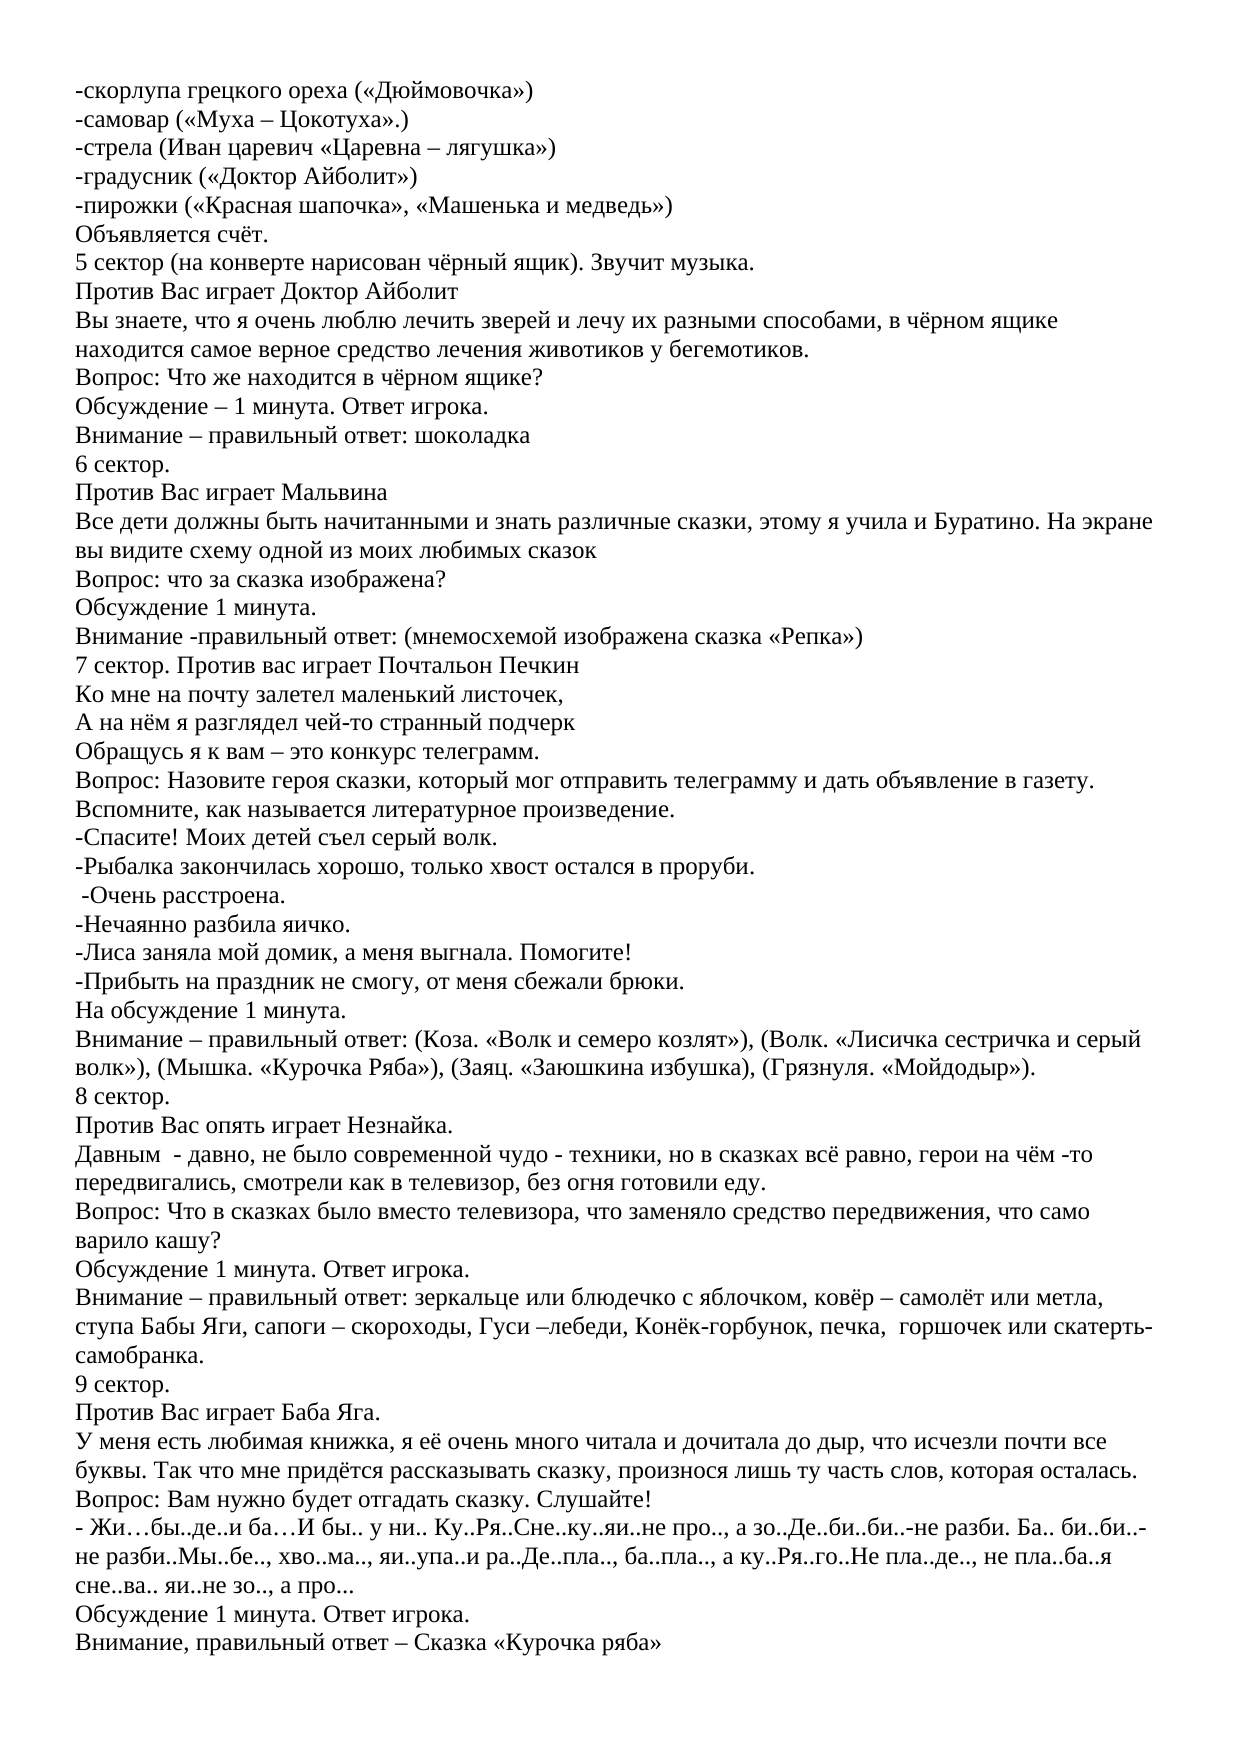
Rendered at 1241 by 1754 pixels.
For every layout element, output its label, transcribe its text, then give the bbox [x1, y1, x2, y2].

text Обсуждение 1 минута. Ответ игрока. [75, 1599, 1165, 1627]
text Вопрос: Вам нужно будет отгадать сказку. Слушайте! [75, 1484, 1165, 1512]
text 5 сектор (на конверте нарисован чёрный ящик). Звучит музыка. [75, 247, 1165, 276]
text -Прибыть на праздник не смогу, от меня сбежали брюки. [75, 966, 1165, 995]
text Объявляется счёт. [75, 219, 1165, 247]
text Внимание -правильный ответ: (мнемосхемой изображена сказка «Репка») [75, 621, 1165, 650]
text -Нечаянно разбила яичко. [75, 909, 1165, 937]
text Ко мне на почту залетел маленький листочек, [75, 679, 1165, 707]
text Обсуждение 1 минута. Ответ игрока. [75, 1254, 1165, 1282]
text -самовар («Муха – Цокотуха».) [75, 104, 1165, 132]
text -скорлупа грецкого ореха («Дюймовочка») [75, 75, 1165, 104]
text Против Вас опять играет Незнайка. [75, 1110, 1165, 1139]
text 6 сектор. [75, 449, 1165, 477]
text Вопрос: Что же находится в чёрном ящике? [75, 362, 1165, 391]
text А на нём я разглядел чей-то странный подчерк [75, 707, 1165, 736]
text Вы знаете, что я очень люблю лечить зверей и лечу их разными способами, в чёрном ящике находится самое верное средство лечения животиков у бегемотиков. [75, 305, 1165, 362]
text Все дети должны быть начитанными и знать различные сказки, этому я учила и Буратино. На экране вы видите схему одной из моих любимых сказок [75, 506, 1165, 564]
text Внимание – правильный ответ: (Коза. «Волк и семеро козлят»), (Волк. «Лисичка сестричка и серый волк»), (Мышка. «Курочка Ряба»), (Заяц. «Заюшкина избушка), (Грязнуля. «Мойдодыр»). [75, 1024, 1165, 1081]
text -Лиса заняла мой домик, а меня выгнала. Помогите! [75, 937, 1165, 966]
text Внимание – правильный ответ: шоколадка [75, 420, 1165, 449]
text Обсуждение 1 минута. [75, 592, 1165, 621]
text - Жи…бы..де..и ба…И бы.. у ни.. Ку..Ря..Сне..ку..яи..не про.., а зо..Де..би..би..-не разби. Ба.. би..би..-не разби..Мы..бе.., хво..ма.., яи..упа..и ра..Де..пла.., ба..пла.., а ку..Ря..го..Не пла..де.., не пла..ба..я сне..ва.. яи..не зо.., а про... [75, 1512, 1165, 1599]
text Обращусь я к вам – это конкурс телеграмм. [75, 736, 1165, 765]
text Внимание – правильный ответ: зеркальце или блюдечко с яблочком, ковёр – самолёт или метла, ступа Бабы Яги, сапоги – скороходы, Гуси –лебеди, Конёк-горбунок, печка, горшочек или скатерть-самобранка. [75, 1282, 1165, 1369]
text Против Вас играет Баба Яга. [75, 1397, 1165, 1426]
text Обсуждение – 1 минута. Ответ игрока. [75, 391, 1165, 420]
text -Очень расстроена. [75, 880, 1165, 909]
text Вопрос: Назовите героя сказки, который мог отправить телеграмму и дать объявление в газету. Вспомните, как называется литературное произведение. [75, 765, 1165, 822]
text -стрела (Иван царевич «Царевна – лягушка») [75, 132, 1165, 161]
text Давным - давно, не было современной чудо - техники, но в сказках всё равно, герои на чём -то передвигались, смотрели как в телевизор, без огня готовили еду. [75, 1139, 1165, 1196]
text Внимание, правильный ответ – Сказка «Курочка ряба» [75, 1627, 1165, 1656]
text -градусник («Доктор Айболит») [75, 161, 1165, 190]
text 7 сектор. Против вас играет Почтальон Печкин [75, 650, 1165, 679]
text -пирожки («Красная шапочка», «Машенька и медведь») [75, 190, 1165, 219]
text Против Вас играет Мальвина [75, 477, 1165, 506]
text -Спасите! Моих детей съел серый волк. [75, 822, 1165, 851]
text Вопрос: что за сказка изображена? [75, 564, 1165, 592]
text 8 сектор. [75, 1081, 1165, 1110]
text На обсуждение 1 минута. [75, 995, 1165, 1024]
text У меня есть любимая книжка, я её очень много читала и дочитала до дыр, что исчезли почти все буквы. Так что мне придётся рассказывать сказку, произнося лишь ту часть слов, которая осталась. [75, 1426, 1165, 1484]
text -Рыбалка закончилась хорошо, только хвост остался в проруби. [75, 851, 1165, 880]
text 9 сектор. [75, 1369, 1165, 1397]
text Против Вас играет Доктор Айболит [75, 276, 1165, 305]
text Вопрос: Что в сказках было вместо телевизора, что заменяло средство передвижения, что само варило кашу? [75, 1196, 1165, 1254]
